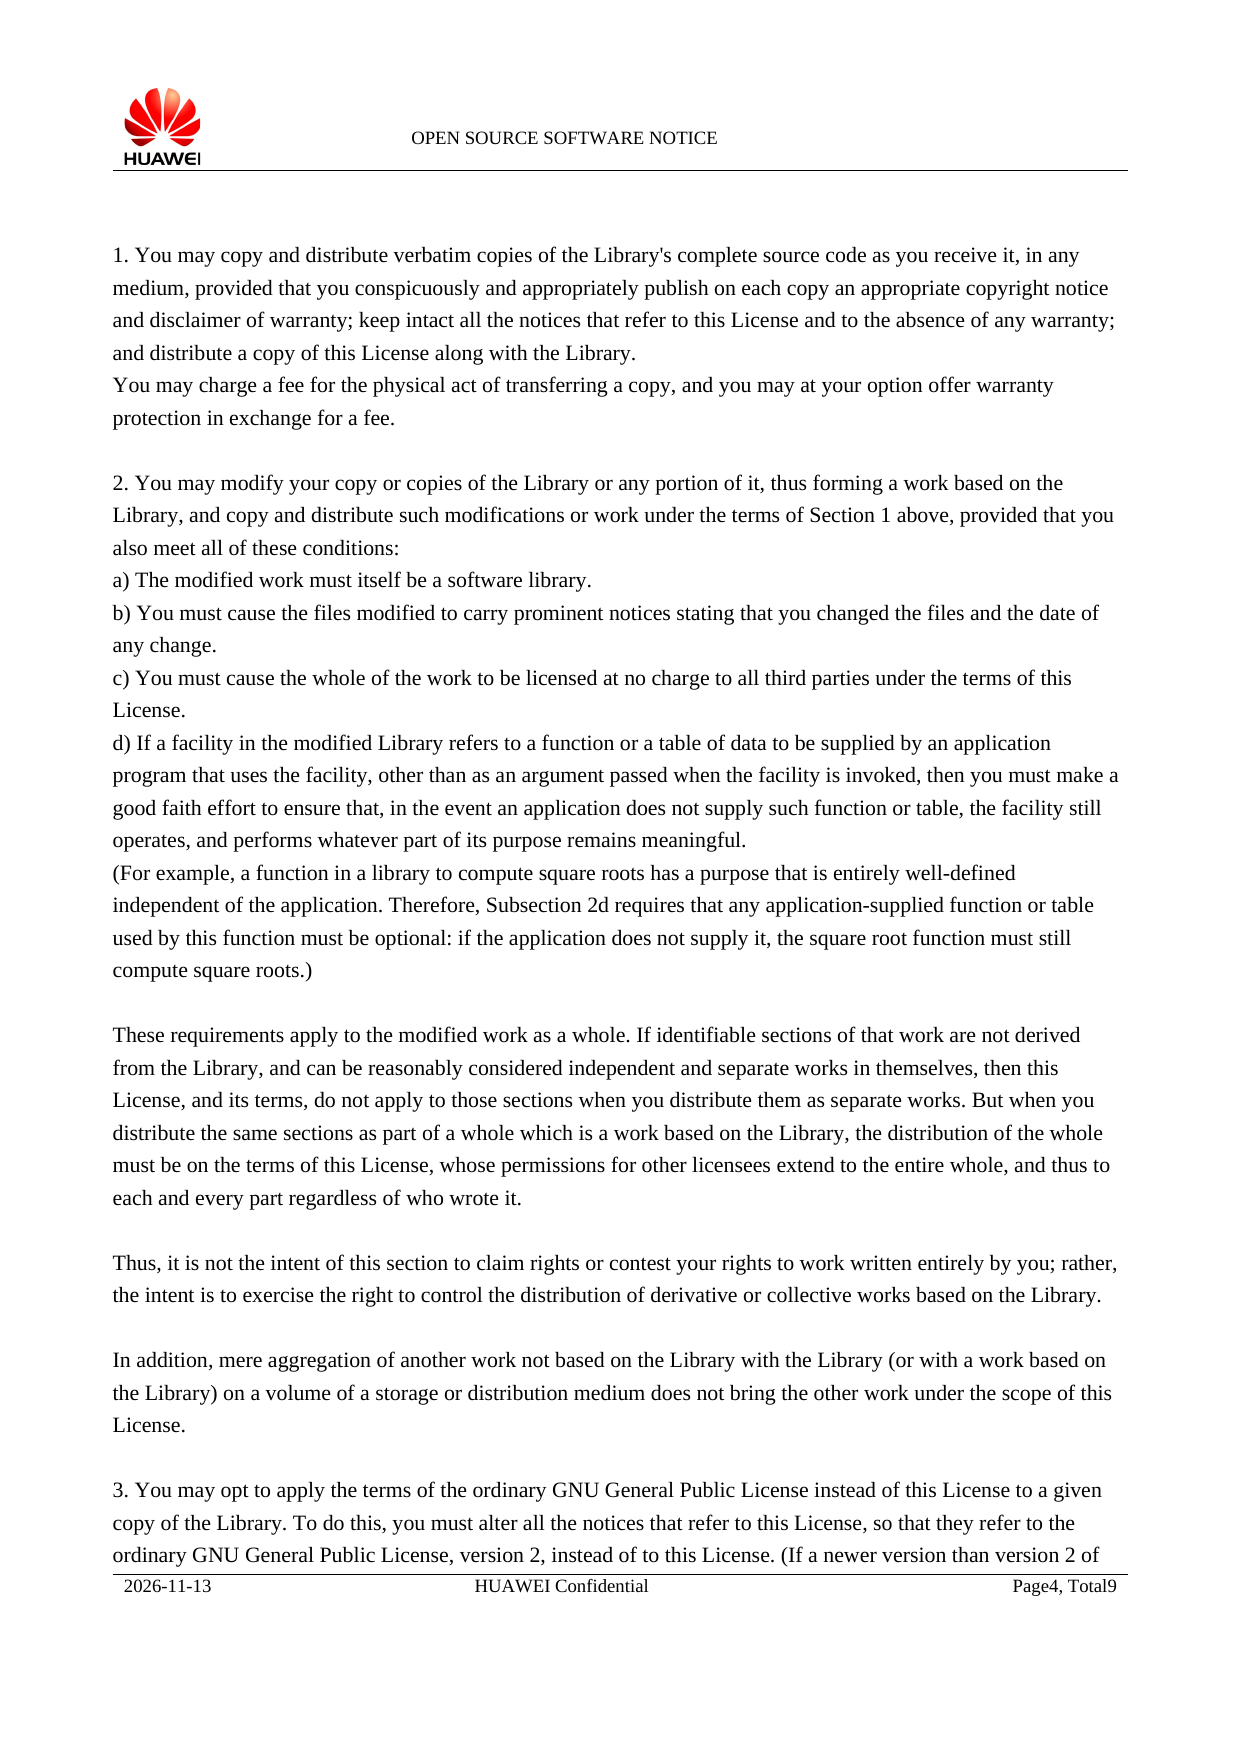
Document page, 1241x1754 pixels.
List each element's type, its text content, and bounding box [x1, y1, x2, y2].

picture [124, 88, 201, 165]
